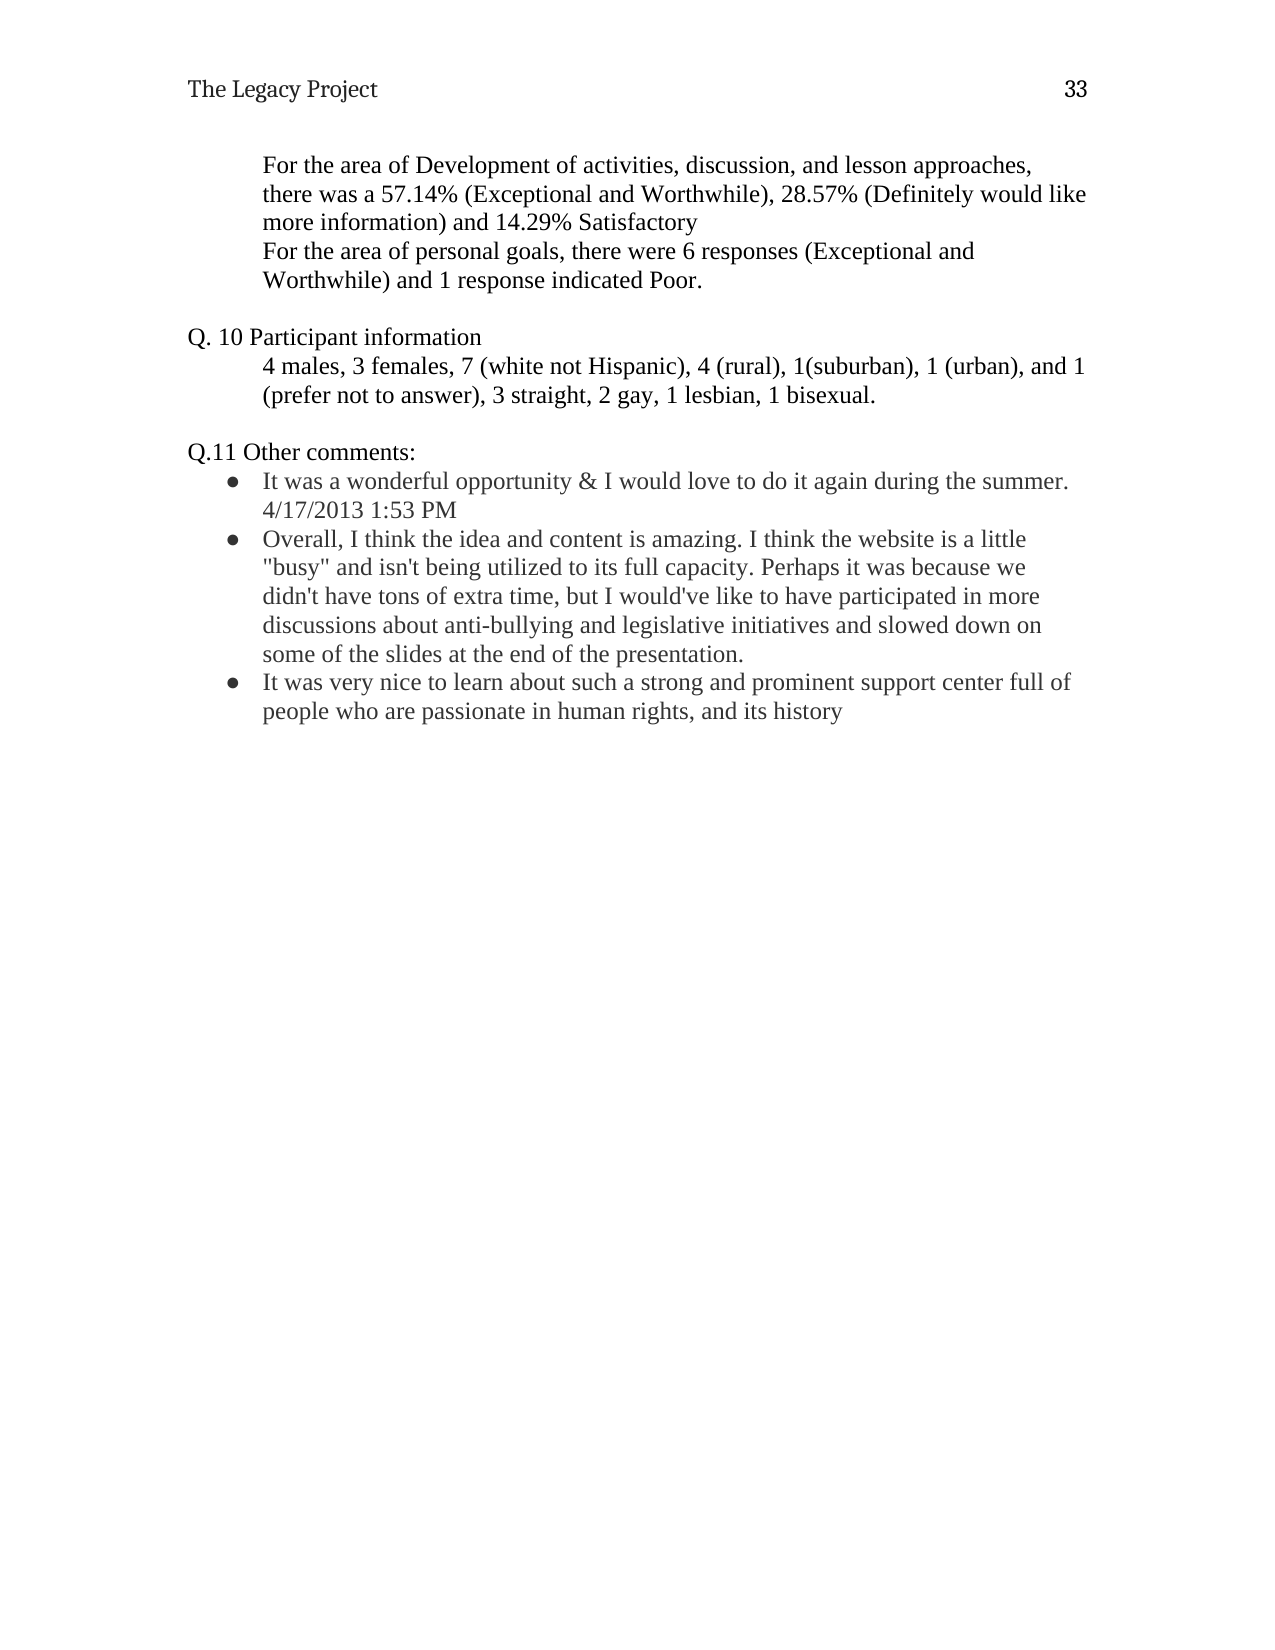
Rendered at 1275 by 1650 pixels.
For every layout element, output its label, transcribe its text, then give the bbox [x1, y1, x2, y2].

text For the area of Development of activities, discussion, and lesson approaches, there was a 57.14% (Exceptional and Worthwhile), 28.57% (Definitely would like more information) and 14.29% Satisfactory [262, 150, 1087, 236]
list It was very nice to learn about such a strong and prominent support center full of people who are passionate in human rights, and its history [225, 667, 1087, 725]
list Overall, I think the idea and content is amazing. I think the website is a little "busy" and isn't being utilized to its full capacity. Perhaps it was because we didn't have tons of extra time, but I would've like to have participated in more discussions about anti-bullying and legislative initiatives and slowed down on some of the slides at the end of the presentation. [225, 524, 1087, 667]
text 4 males, 3 females, 7 (white not Hispanic), 4 (rural), 1(suburban), 1 (urban), and 1 (prefer not to answer), 3 straight, 2 gay, 1 lesbian, 1 bisexual. [262, 351, 1087, 409]
list It was a wonderful opportunity & I would love to do it again during the summer. 4/17/2013 1:53 PM [225, 466, 1087, 524]
text Q. 10 Participant information [187, 322, 1087, 351]
text For the area of personal goals, there were 6 responses (Exceptional and Worthwhile) and 1 response indicated Poor. [262, 236, 1087, 294]
text Q.11 Other comments: [187, 437, 1087, 466]
